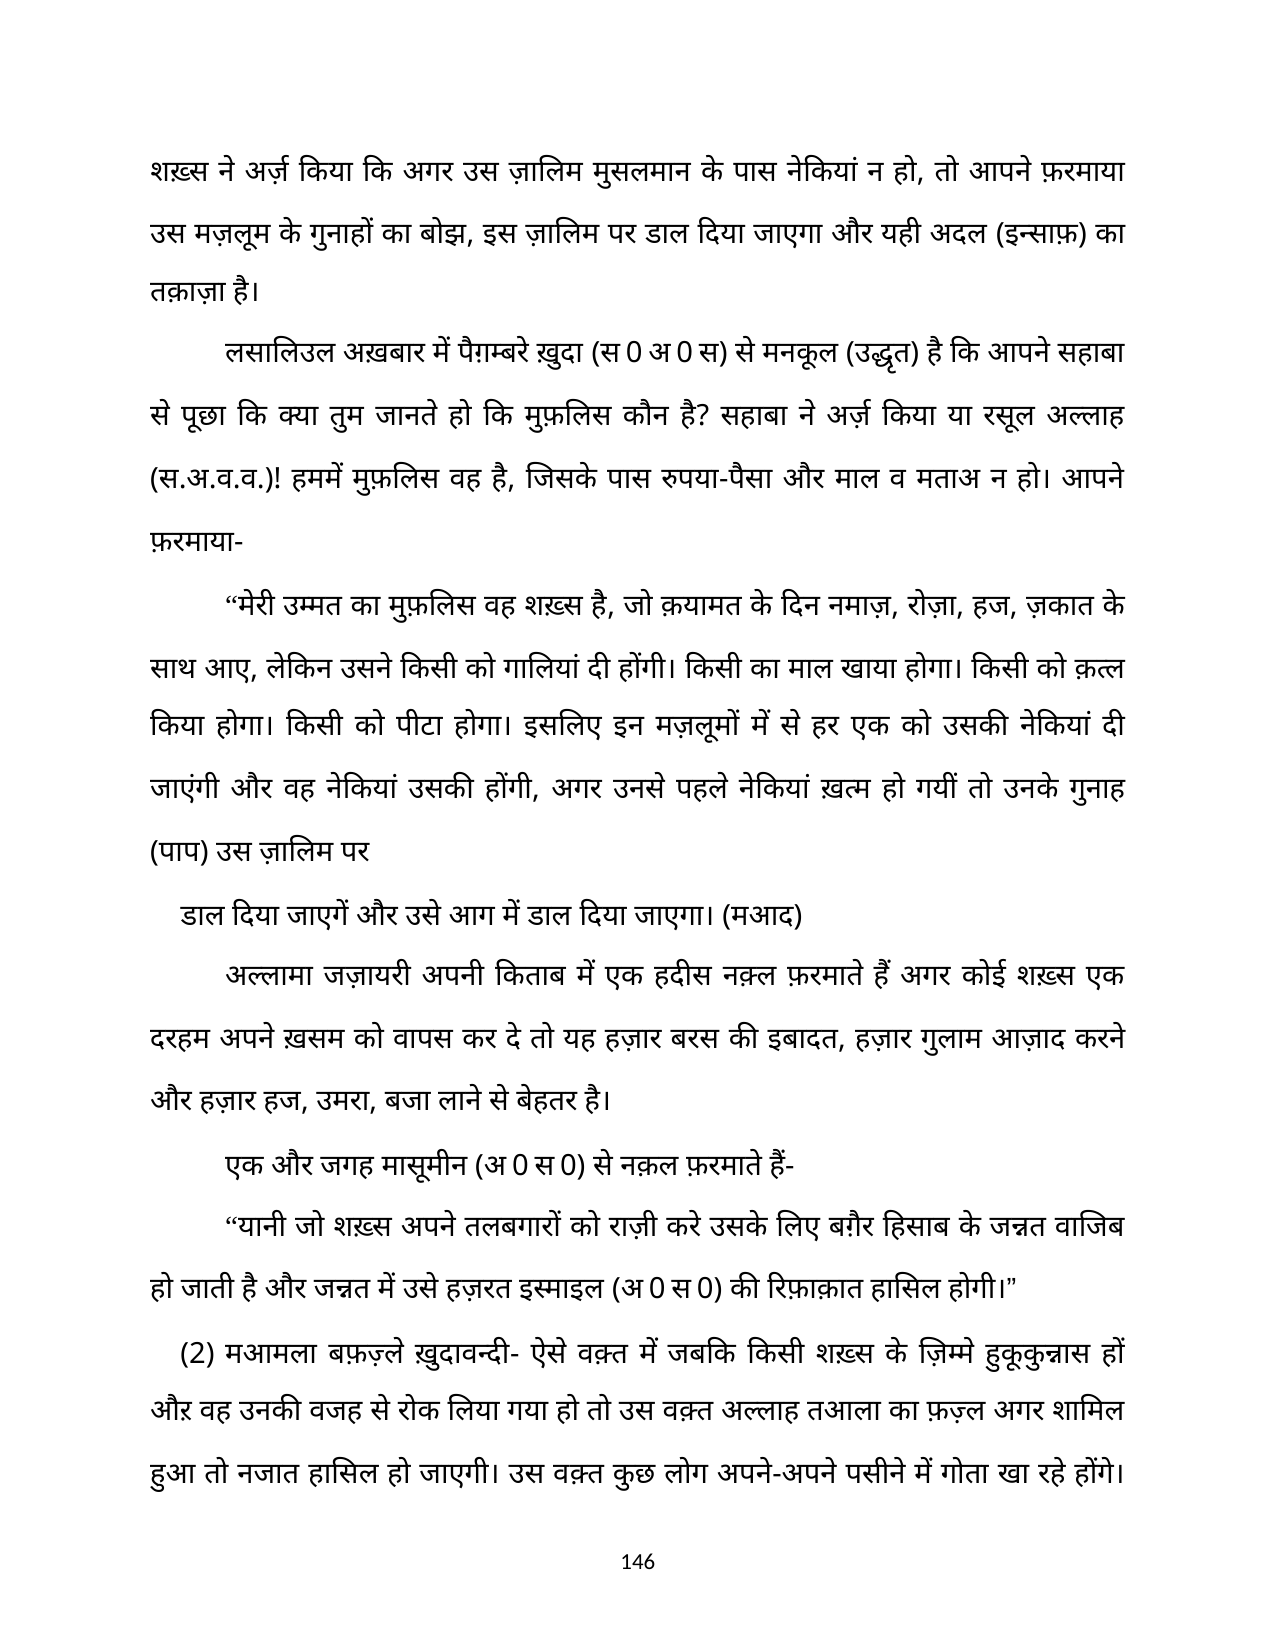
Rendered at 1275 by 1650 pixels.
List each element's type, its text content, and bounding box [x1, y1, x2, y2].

text डाल दिया जाएगें और उसे आग में डाल दिया जाएगा। (मआद) [150, 894, 1125, 938]
text “मेरी उम्मत का मुफ़लिस वह शख़्स है, जो क़यामत के दिन नमाज़, रोज़ा, हज, ज़कात के साथ आए, लेकिन उसने किसी को गालियां दी होंगी। किसी का माल खाया होगा। किसी को क़त्ल किया होगा। किसी को पीटा होगा। इसलिए इन मज़लूमों में से हर एक को उसकी नेकियां दी जाएंगी और वह नेकियां उसकी होंगी, अगर उनसे पहले नेकियां ख़त्म हो गयीं तो उनके गुनाह (पाप) उस ज़ालिम पर [150, 585, 1125, 873]
text अल्लामा जज़ायरी अपनी किताब में एक हदीस नक़्ल फ़रमाते हैं अगर कोई शख़्स एक दरहम अपने ख़सम को वापस कर दे तो यह हज़ार बरस की इबादत, हज़ार गुलाम आज़ाद करने और हज़ार हज, उमरा, बजा लाने से बेहतर है। [150, 959, 1125, 1123]
text “यानी जो शख़्स अपने तलबगारों को राज़ी करे उसके लिए बग़ैर हिसाब के जन्नत वाजिब हो जाती है और जन्नत में उसे हज़रत इस्माइल (अ0स0) की रिफ़ाक़ात हासिल होगी।” [150, 1209, 1125, 1311]
text एक और जगह मासूमीन (अ0स0) से नक़ल फ़रमाते हैं- [150, 1144, 1125, 1187]
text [150, 150, 1125, 313]
text लसालिउल अख़बार में पैग़म्बरे ख़ुदा (स0अ0स) से मनकूल (उद्धृत) है कि आपने सहाबा से पूछा कि क्या तुम जानते हो कि मुफ़लिस कौन है? सहाबा ने अर्ज़ किया या रसूल अल्लाह (स.अ.व.व.)! हममें मुफ़लिस वह है, जिसके पास रुपया-पैसा और माल व मताअ न हो। आपने फ़रमाया- [150, 332, 1125, 563]
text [150, 1332, 1125, 1495]
